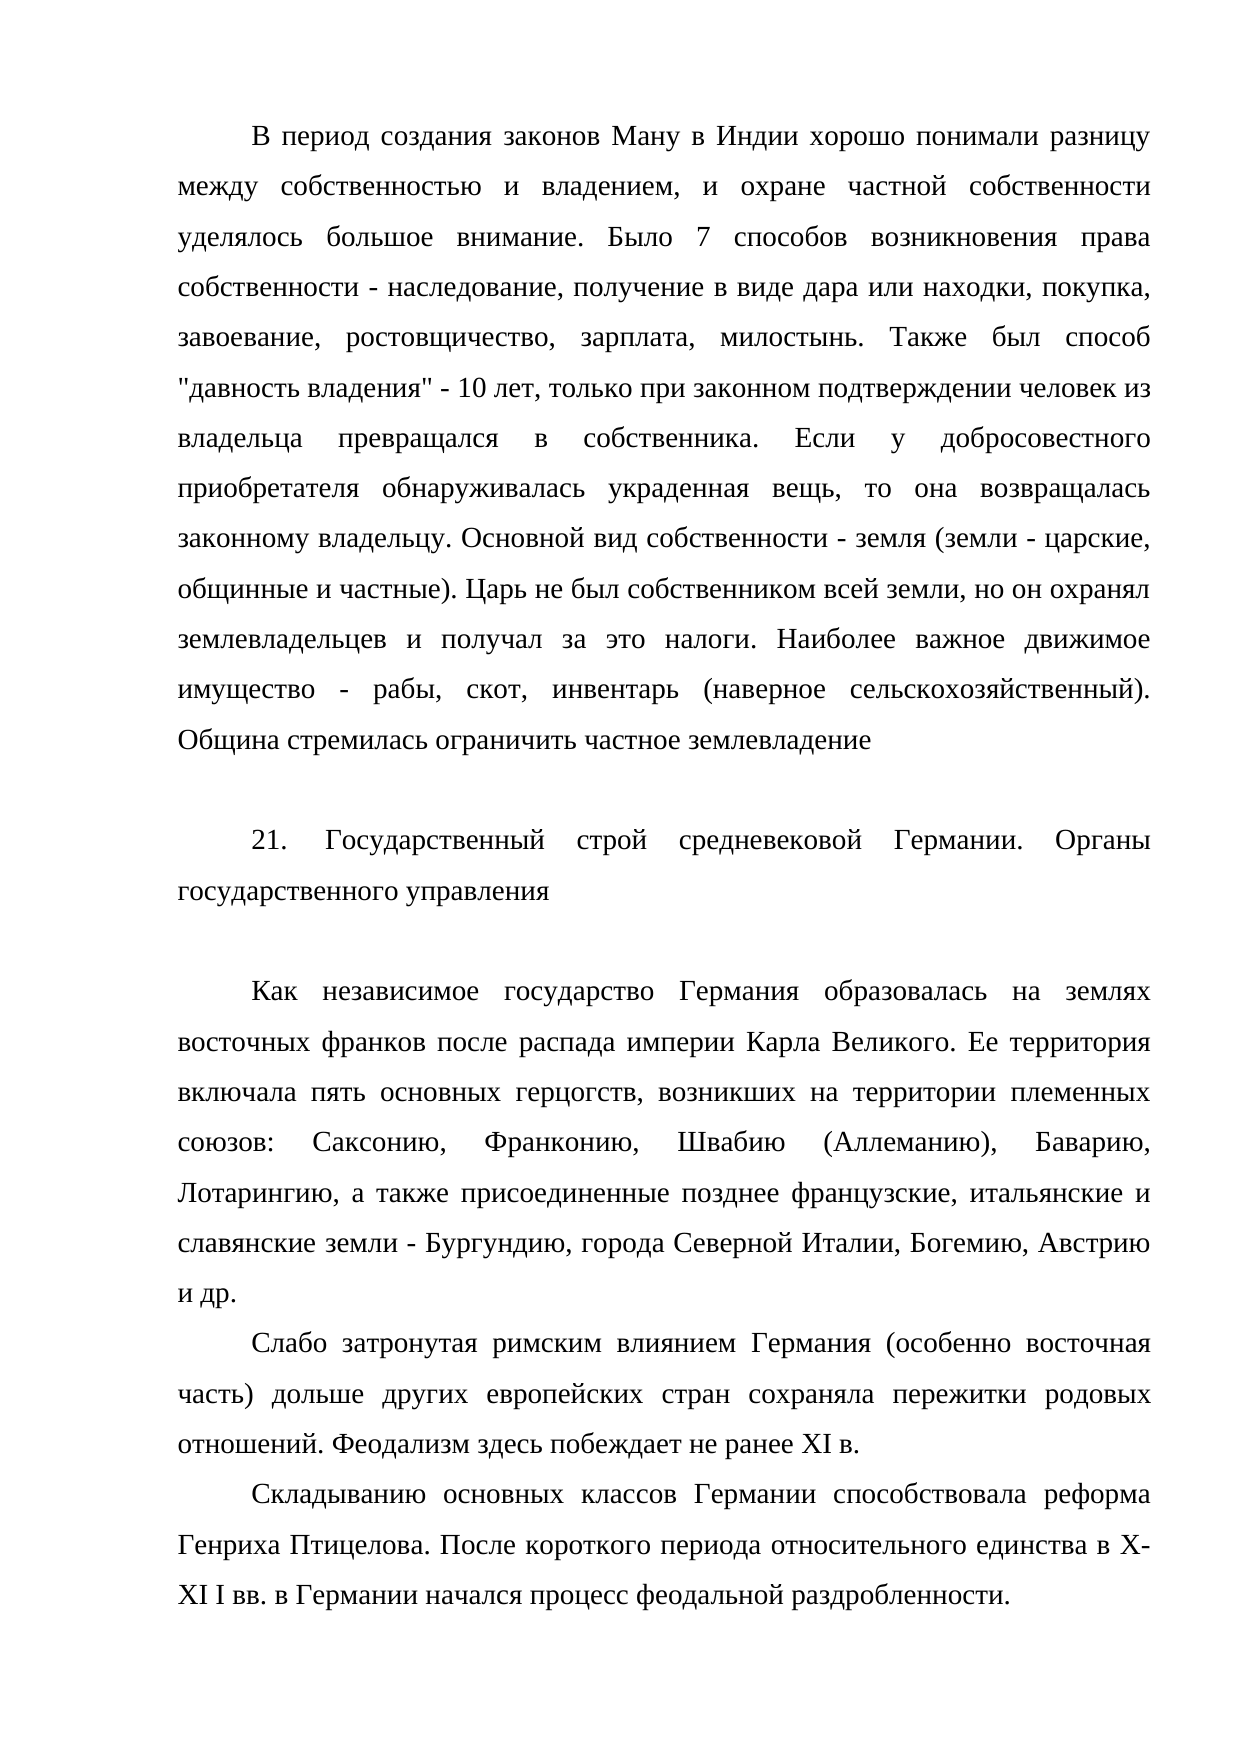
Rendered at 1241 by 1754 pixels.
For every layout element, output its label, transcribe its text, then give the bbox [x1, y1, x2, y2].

text Складыванию основных классов Германии способствовала реформа Генриха Птицелова. После короткого периода относительного единства в X-XI I вв. в Германии начался процесс феодальной раздробленности. [177, 1477, 1152, 1611]
text В период создания законов Ману в Индии хорошо понимали разницу между собственностью и владением, и охране частной собственности уделялось большое внимание. Было 7 способов возникновения права собственности - наследование, получение в виде дара или находки, покупка, завоевание, ростовщичество, зарплата, милостынь. Также был способ "давность владения" - 10 лет, только при законном подтверждении человек из владельца превращался в собственника. Если у добросовестного приобретателя обнаруживалась украденная вещь, то она возвращалась законному владельцу. Основной вид собственности - земля (земли - царские, общинные и частные). Царь не был собственником всей земли, но он охранял землевладельцев и получал за это налоги. Наиболее важное движимое имущество - рабы, скот, инвентарь (наверное сельскохозяйственный). Община стремилась ограничить частное землевладение [177, 118, 1152, 755]
list Государственный строй средневековой Германии. Органы государственного управления [177, 822, 1152, 906]
text Как независимое государство Германия образовалась на землях восточных франков после распада империи Карла Великого. Ее территория включала пять основных герцогств, возникших на территории племенных союзов: Саксонию, Франконию, Швабию (Аллеманию), Баварию, Лотарингию, а также присоединенные позднее французские, итальянские и славянские земли - Бургундию, города Северной Италии, Богемию, Австрию и др. [177, 973, 1152, 1309]
text Слабо затронутая римским влиянием Германия (особенно восточная часть) дольше других европейских стран сохраняла пережитки родовых отношений. Феодализм здесь побеждает не ранее XI в. [177, 1326, 1152, 1460]
